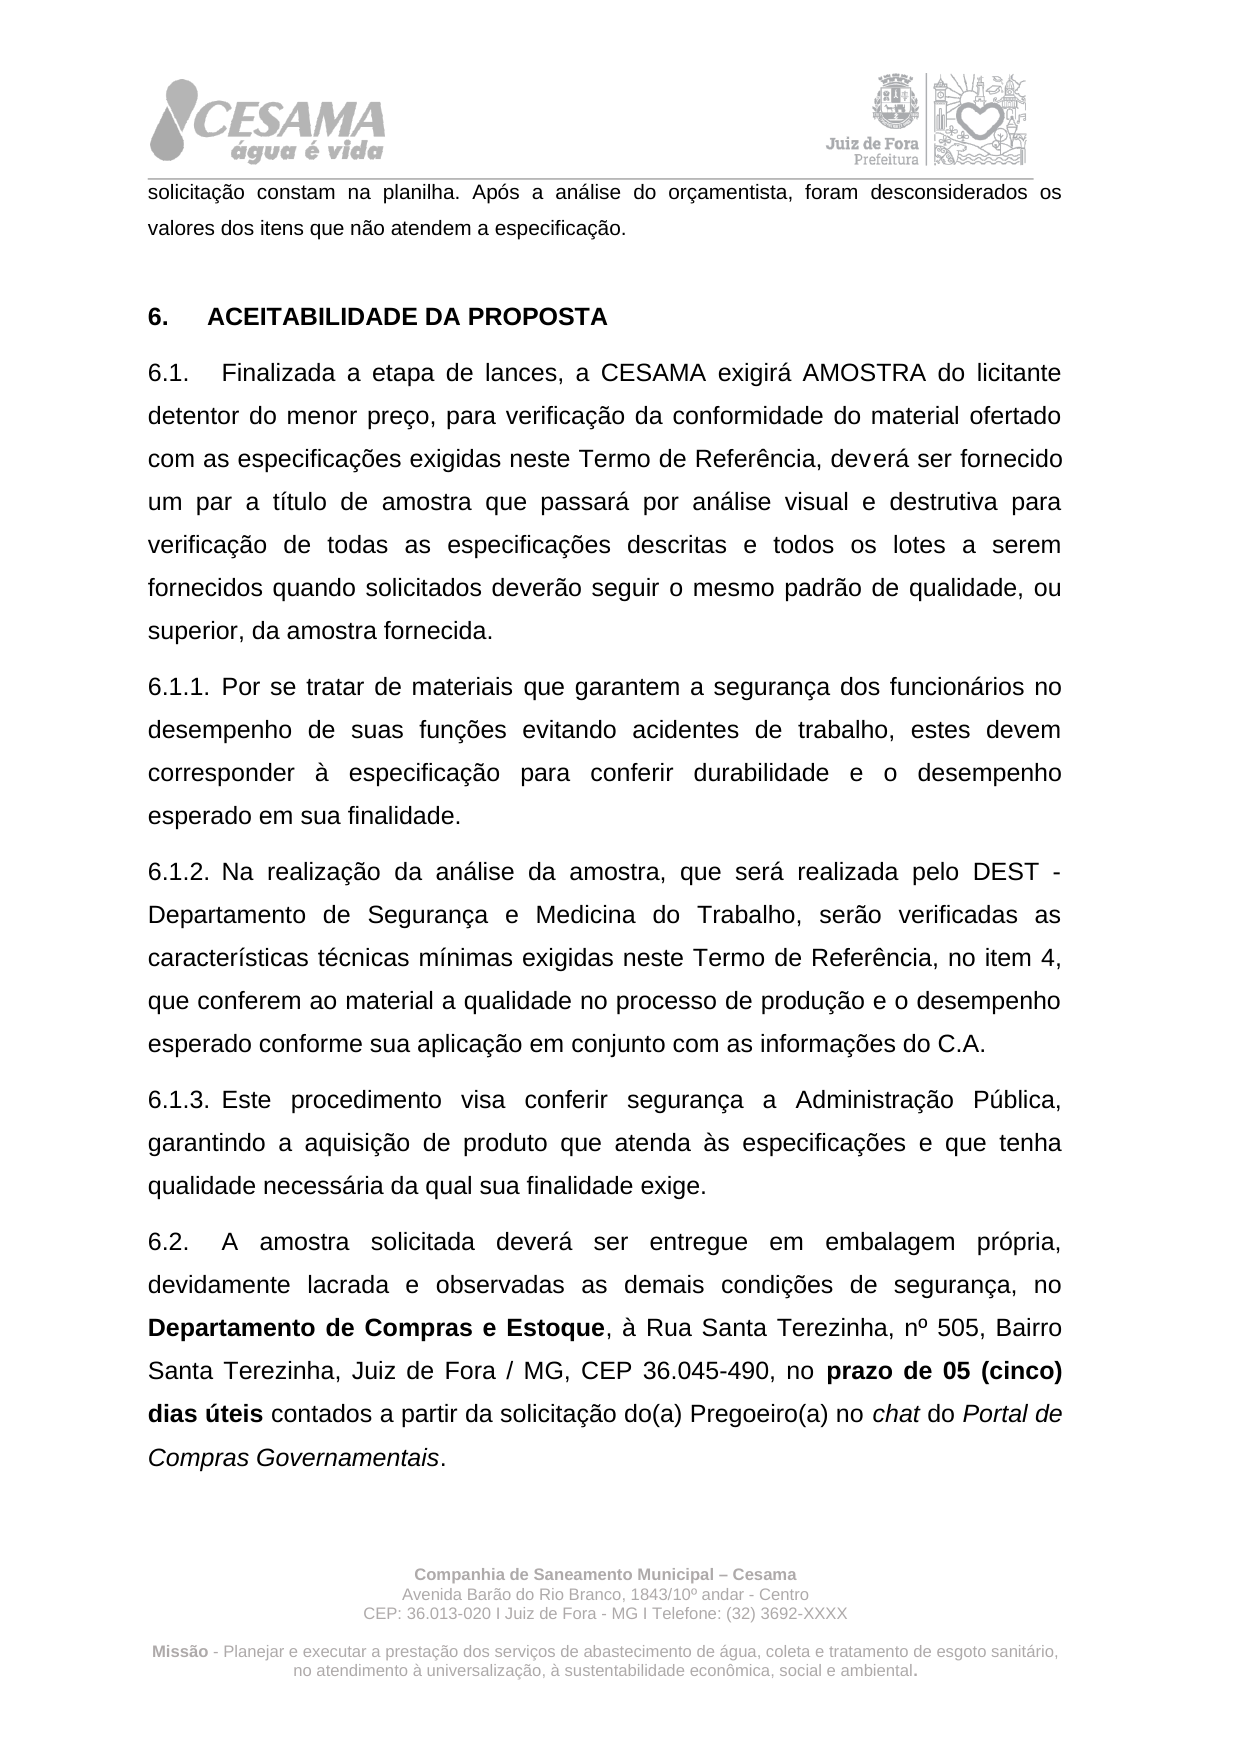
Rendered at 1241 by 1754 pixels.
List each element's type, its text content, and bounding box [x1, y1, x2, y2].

list A amostra solicitada deverá ser entregue em embalagem própria, devidamente lacrada e observadas as demais condições de segurança, no Departamento de Compras e Estoque, à Rua Santa Terezinha, nº 505, Bairro Santa Terezinha, Juiz de Fora / MG, CEP 36.045-490, no prazo de 05 (cinco) dias úteis contados a partir da solicitação do(a) Pregoeiro(a) no chat do Portal de Compras Governamentais. [148, 1227, 1063, 1471]
list Finalizada a etapa de lances, a CESAMA exigirá AMOSTRA do licitante detentor do menor preço, para verificação da conformidade do material ofertado com as especificações exigidas neste Termo de Referência, deverá ser fornecido um par a título de amostra que passará por análise visual e destrutiva para verificação de todas as especificações descritas e todos os lotes a serem fornecidos quando solicitados deverão seguir o mesmo padrão de qualidade, ou superior, da amostra fornecida. [148, 357, 1063, 645]
list ACEITABILIDADE DA PROPOSTA [148, 302, 1063, 331]
list Por se tratar de materiais que garantem a segurança dos funcionários no desempenho de suas funções evitando acidentes de trabalho, estes devem corresponder à especificação para conferir durabilidade e o desempenho esperado em sua finalidade. [148, 672, 1063, 830]
picture [147, 73, 1034, 180]
list Este procedimento visa conferir segurança a Administração Pública, garantindo a aquisição de produto que atenda às especificações e que tenha qualidade necessária da qual sua finalidade exige. [148, 1085, 1063, 1200]
list Na realização da análise da amostra, que será realizada pelo DEST -Departamento de Segurança e Medicina do Trabalho, serão verificadas as características técnicas mínimas exigidas neste Termo de Referência, no item 4, que conferem ao material a qualidade no processo de produção e o desempenho esperado conforme sua aplicação em conjunto com as informações do C.A. [148, 857, 1063, 1058]
